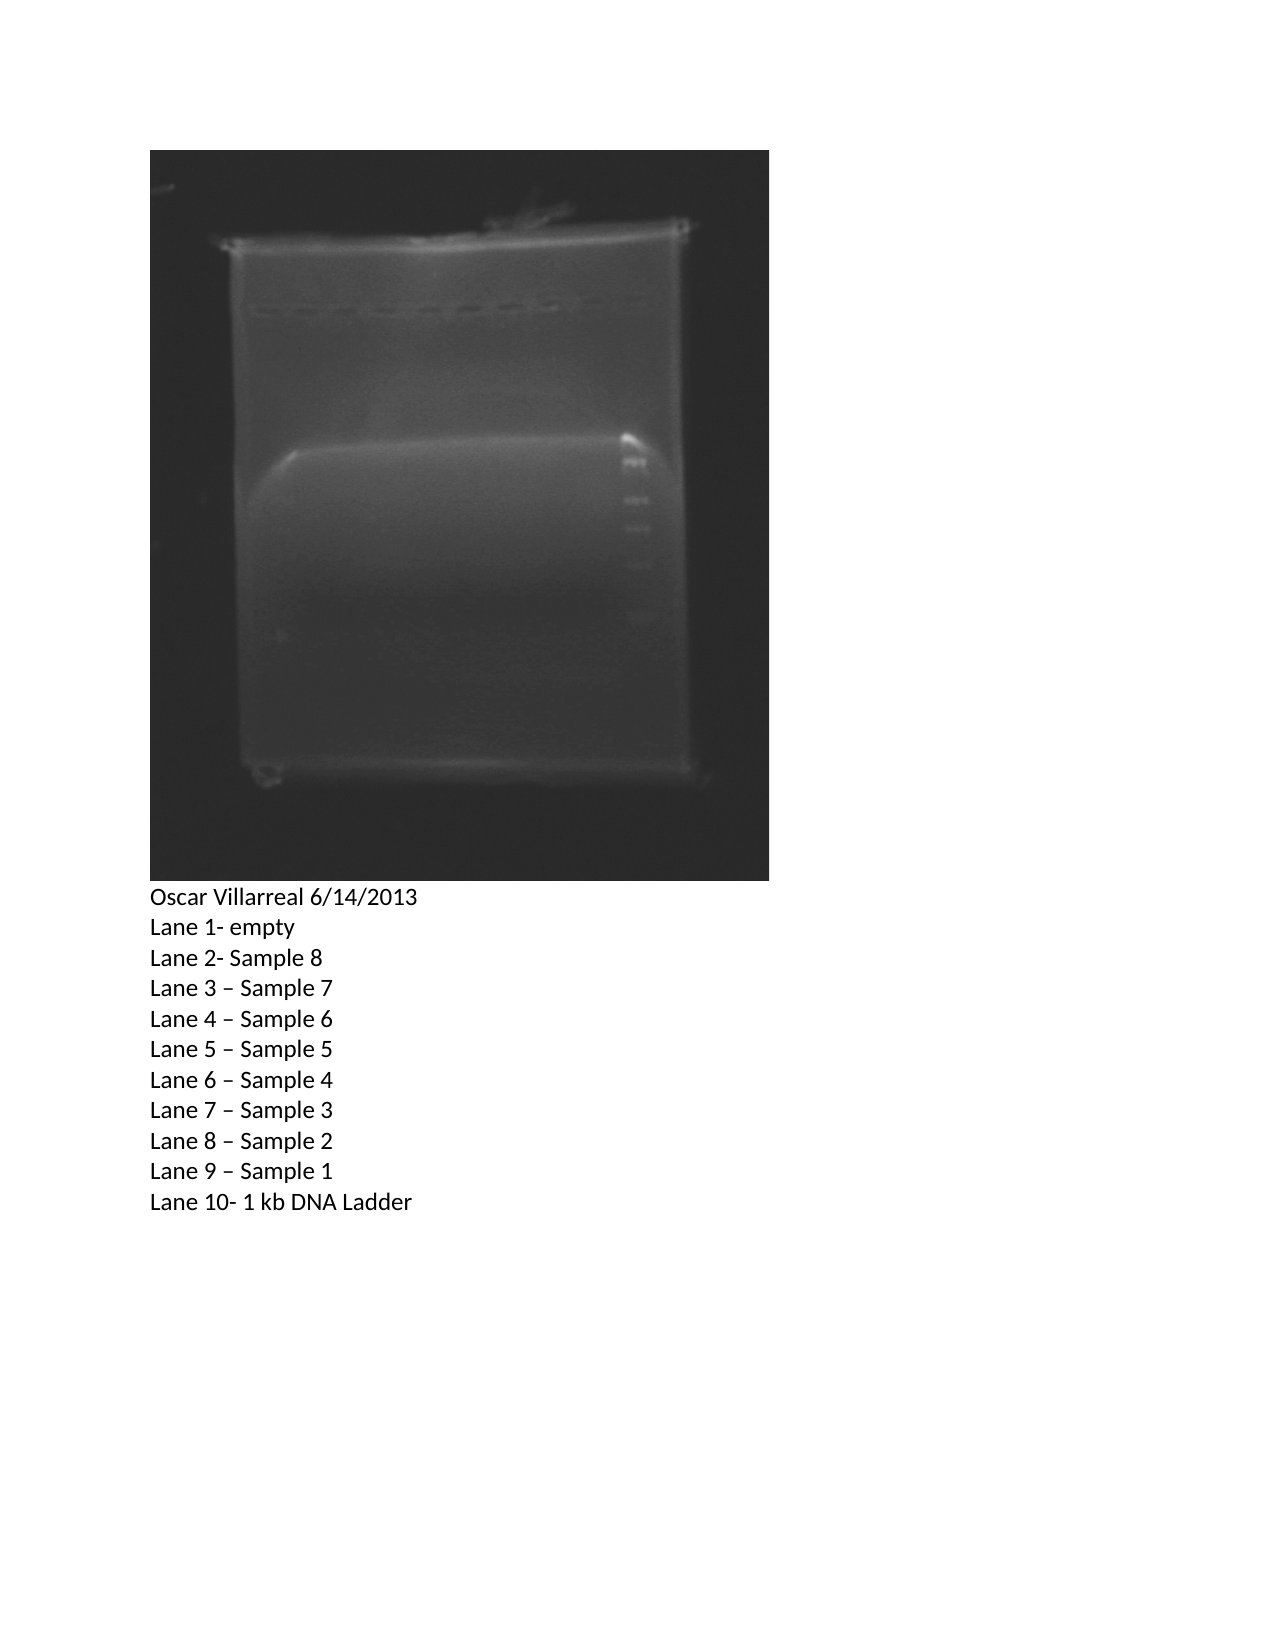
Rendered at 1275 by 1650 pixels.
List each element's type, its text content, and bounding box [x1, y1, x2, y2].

text Lane 9 – Sample 1 [150, 1156, 1125, 1186]
text Lane 4 – Sample 6 [150, 1003, 1125, 1033]
text Lane 2- Sample 8 [150, 942, 1125, 972]
text Lane 1- empty [150, 911, 1125, 942]
text Lane 10- 1 kb DNA Ladder [150, 1186, 1125, 1217]
text Lane 5 – Sample 5 [150, 1033, 1125, 1064]
text Oscar Villarreal 6/14/2013 [150, 881, 1125, 911]
text Lane 7 – Sample 3 [150, 1094, 1125, 1125]
text Lane 6 – Sample 4 [150, 1064, 1125, 1094]
text Lane 8 – Sample 2 [150, 1125, 1125, 1156]
picture [150, 150, 770, 881]
text Lane 3 – Sample 7 [150, 972, 1125, 1003]
